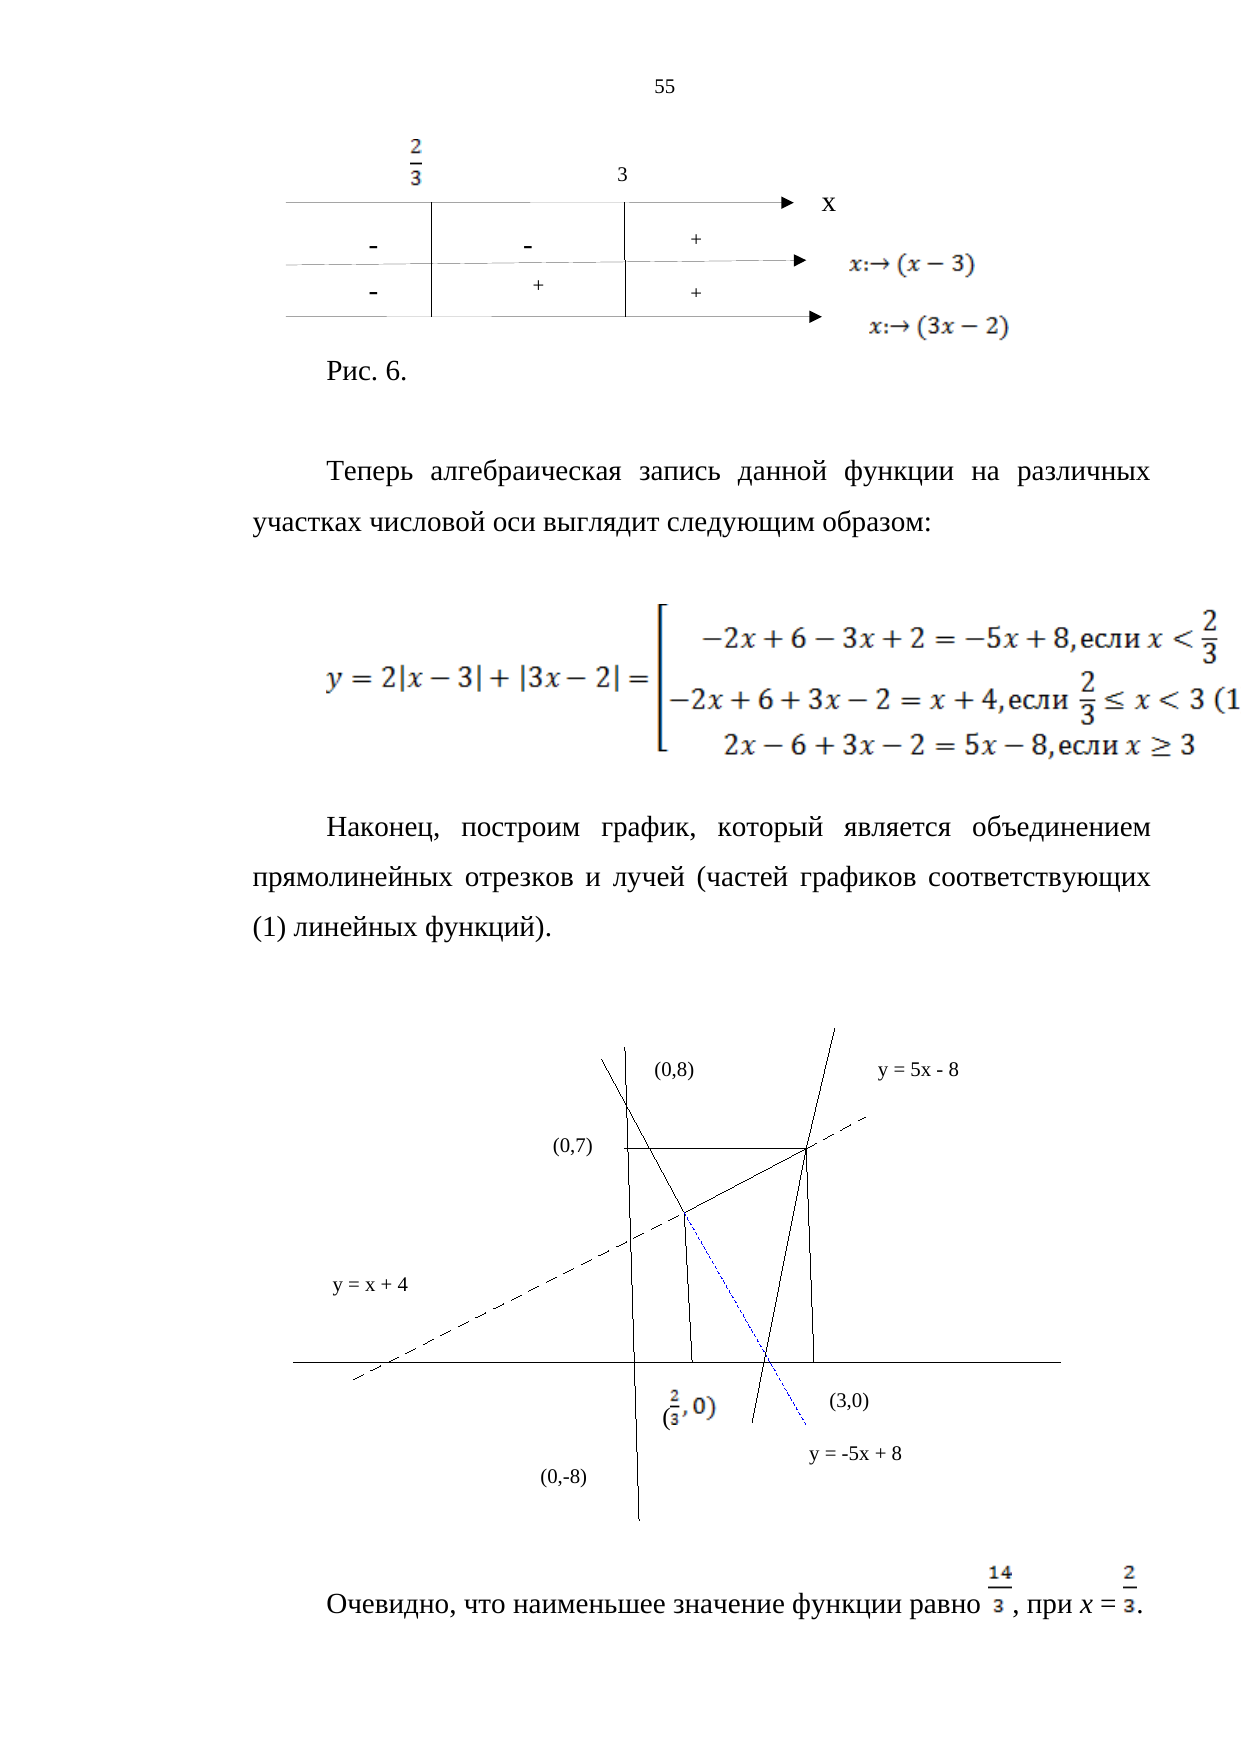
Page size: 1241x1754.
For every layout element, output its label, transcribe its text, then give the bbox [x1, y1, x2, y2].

picture [988, 1563, 1012, 1614]
text Рис. 6. [252, 353, 1152, 386]
text Теперь алгебраическая запись данной функции на различных участках числовой оси выглядит следующим образом: [252, 453, 1152, 537]
picture [849, 249, 975, 287]
picture [1123, 1563, 1137, 1614]
picture [869, 311, 1009, 350]
text Наконец, построим график, который является объединением прямолинейных отрезков и лучей (частей графиков соответствующих (1) линейных функций). [252, 809, 1152, 943]
text Очевидно, что наименьшее значение функции равно , при х = . [252, 1563, 1152, 1620]
picture [670, 1387, 718, 1425]
picture [326, 604, 1241, 761]
picture [410, 139, 422, 187]
